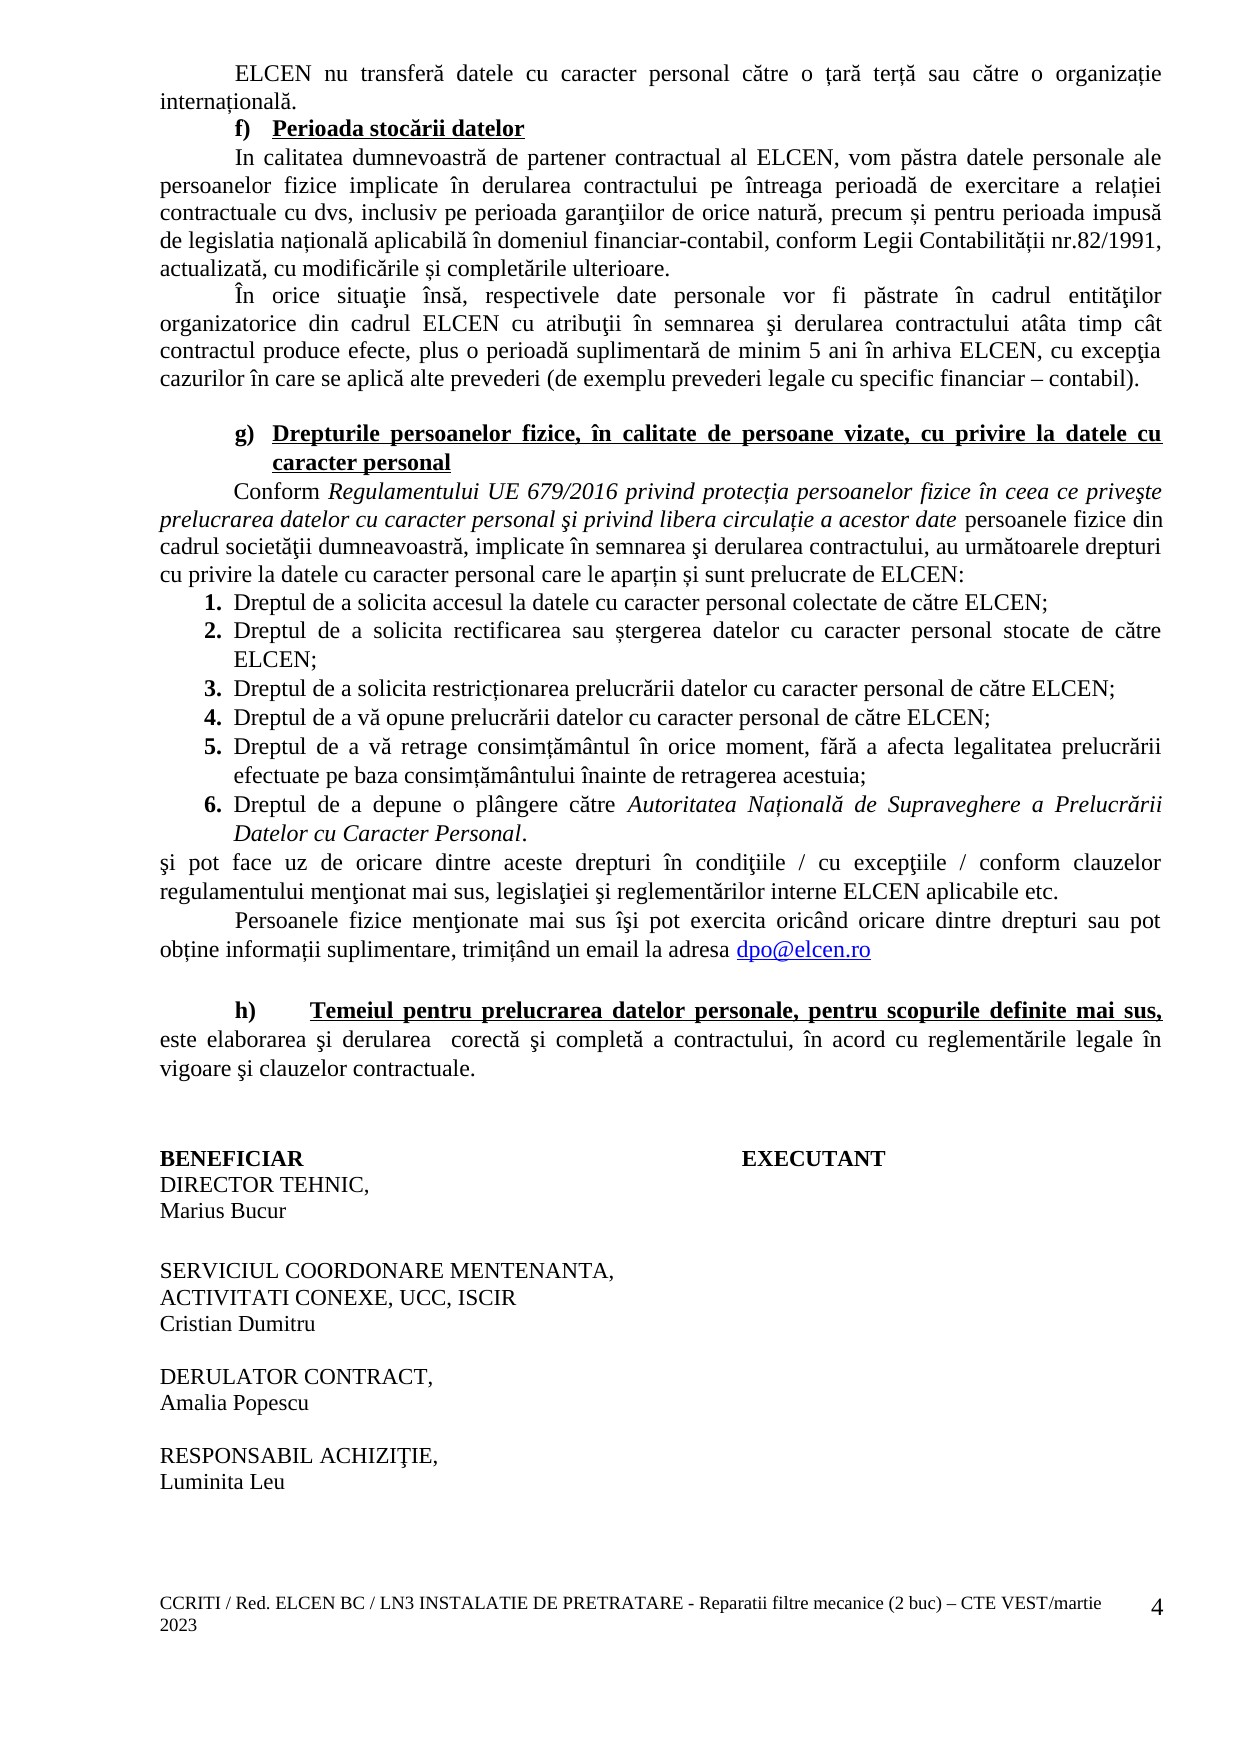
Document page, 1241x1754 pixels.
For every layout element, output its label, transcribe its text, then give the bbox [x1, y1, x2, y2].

list Temeiul pentru prelucrarea datelor personale, pentru scopurile definite mai sus, este elaborarea şi derularea corectă şi completă a contractului, în acord cu reglementările legale în vigoare şi clauzelor contractuale. [159, 996, 1163, 1081]
text RESPONSABIL ACHIZIŢIE, [159, 1442, 1163, 1468]
list Dreptul de a vă retrage consimțământul în orice moment, fără a afecta legalitatea prelucrării efectuate pe baza consimțământului înainte de retragerea acestuia; [204, 732, 1163, 789]
text Marius Bucur [159, 1198, 1163, 1224]
text Persoanele fizice menţionate mai sus îşi pot exercita oricând oricare dintre drepturi sau pot obține informații suplimentare, trimițând un email la adresa dpo@elcen.ro [159, 906, 1163, 963]
list Dreptul de a solicita rectificarea sau ștergerea datelor cu caracter personal stocate de către ELCEN; [204, 617, 1163, 673]
text DIRECTOR TEHNIC, [159, 1171, 1163, 1198]
list Perioada stocării datelor [234, 114, 1163, 142]
list Dreptul de a vă opune prelucrării datelor cu caracter personal de către ELCEN; [204, 703, 1163, 731]
text Conform Regulamentului UE 679/2016 privind protecția persoanelor fizice în ceea ce priveşte prelucrarea datelor cu caracter personal şi privind libera circulație a acestor date persoanele fizice din cadrul societăţii dumneavoastră, implicate în semnarea şi derularea contractului, au următoarele drepturi cu privire la datele cu caracter personal care le aparțin și sunt prelucrate de ELCEN: [159, 477, 1163, 588]
list Drepturile persoanelor fizice, în calitate de persoane vizate, cu privire la datele cu caracter personal [234, 419, 1163, 476]
text In calitatea dumnevoastră de partener contractual al ELCEN, vom păstra datele personale ale persoanelor fizice implicate în derularea contractului pe întreaga perioadă de exercitare a relației contractuale cu dvs, inclusiv pe perioada garanţiilor de orice natură, precum și pentru perioada impusă de legislatia națională aplicabilă în domeniul financiar-contabil, conform Legii Contabilității nr.82/1991, actualizată, cu modificările și completările ulterioare. [159, 143, 1163, 281]
text SERVICIUL COORDONARE MENTENANTA, [159, 1257, 1163, 1284]
list Dreptul de a depune o plângere către Autoritatea Națională de Supraveghere a Prelucrării Datelor cu Caracter Personal. [204, 790, 1163, 847]
list Dreptul de a solicita accesul la datele cu caracter personal colectate de către ELCEN; [204, 588, 1163, 615]
text În orice situaţie însă, respectivele date personale vor fi păstrate în cadrul entităţilor organizatorice din cadrul ELCEN cu atribuţii în semnarea şi derularea contractului atâta timp cât contractul produce efecte, plus o perioadă suplimentară de minim 5 ani în arhiva ELCEN, cu excepţia cazurilor în care se aplică alte prevederi (de exemplu prevederi legale cu specific financiar – contabil). [159, 281, 1163, 392]
text BENEFICIAR EXECUTANT [159, 1145, 1163, 1171]
text ELCEN nu transferă datele cu caracter personal către o țară terță sau către o organizație internațională. [159, 59, 1163, 114]
text Luminita Leu [159, 1468, 1163, 1495]
text ACTIVITATI CONEXE, UCC, ISCIR [159, 1284, 1163, 1310]
list şi pot face uz de oricare dintre aceste drepturi în condiţiile / cu excepţiile / conform clauzelor regulamentului menţionat mai sus, legislaţiei şi reglementărilor interne ELCEN aplicabile etc. [159, 848, 1163, 905]
text DERULATOR CONTRACT, [159, 1363, 1163, 1389]
text Cristian Dumitru [159, 1310, 1163, 1337]
list Dreptul de a solicita restricționarea prelucrării datelor cu caracter personal de către ELCEN; [204, 674, 1163, 702]
text Amalia Popescu [159, 1389, 1163, 1416]
